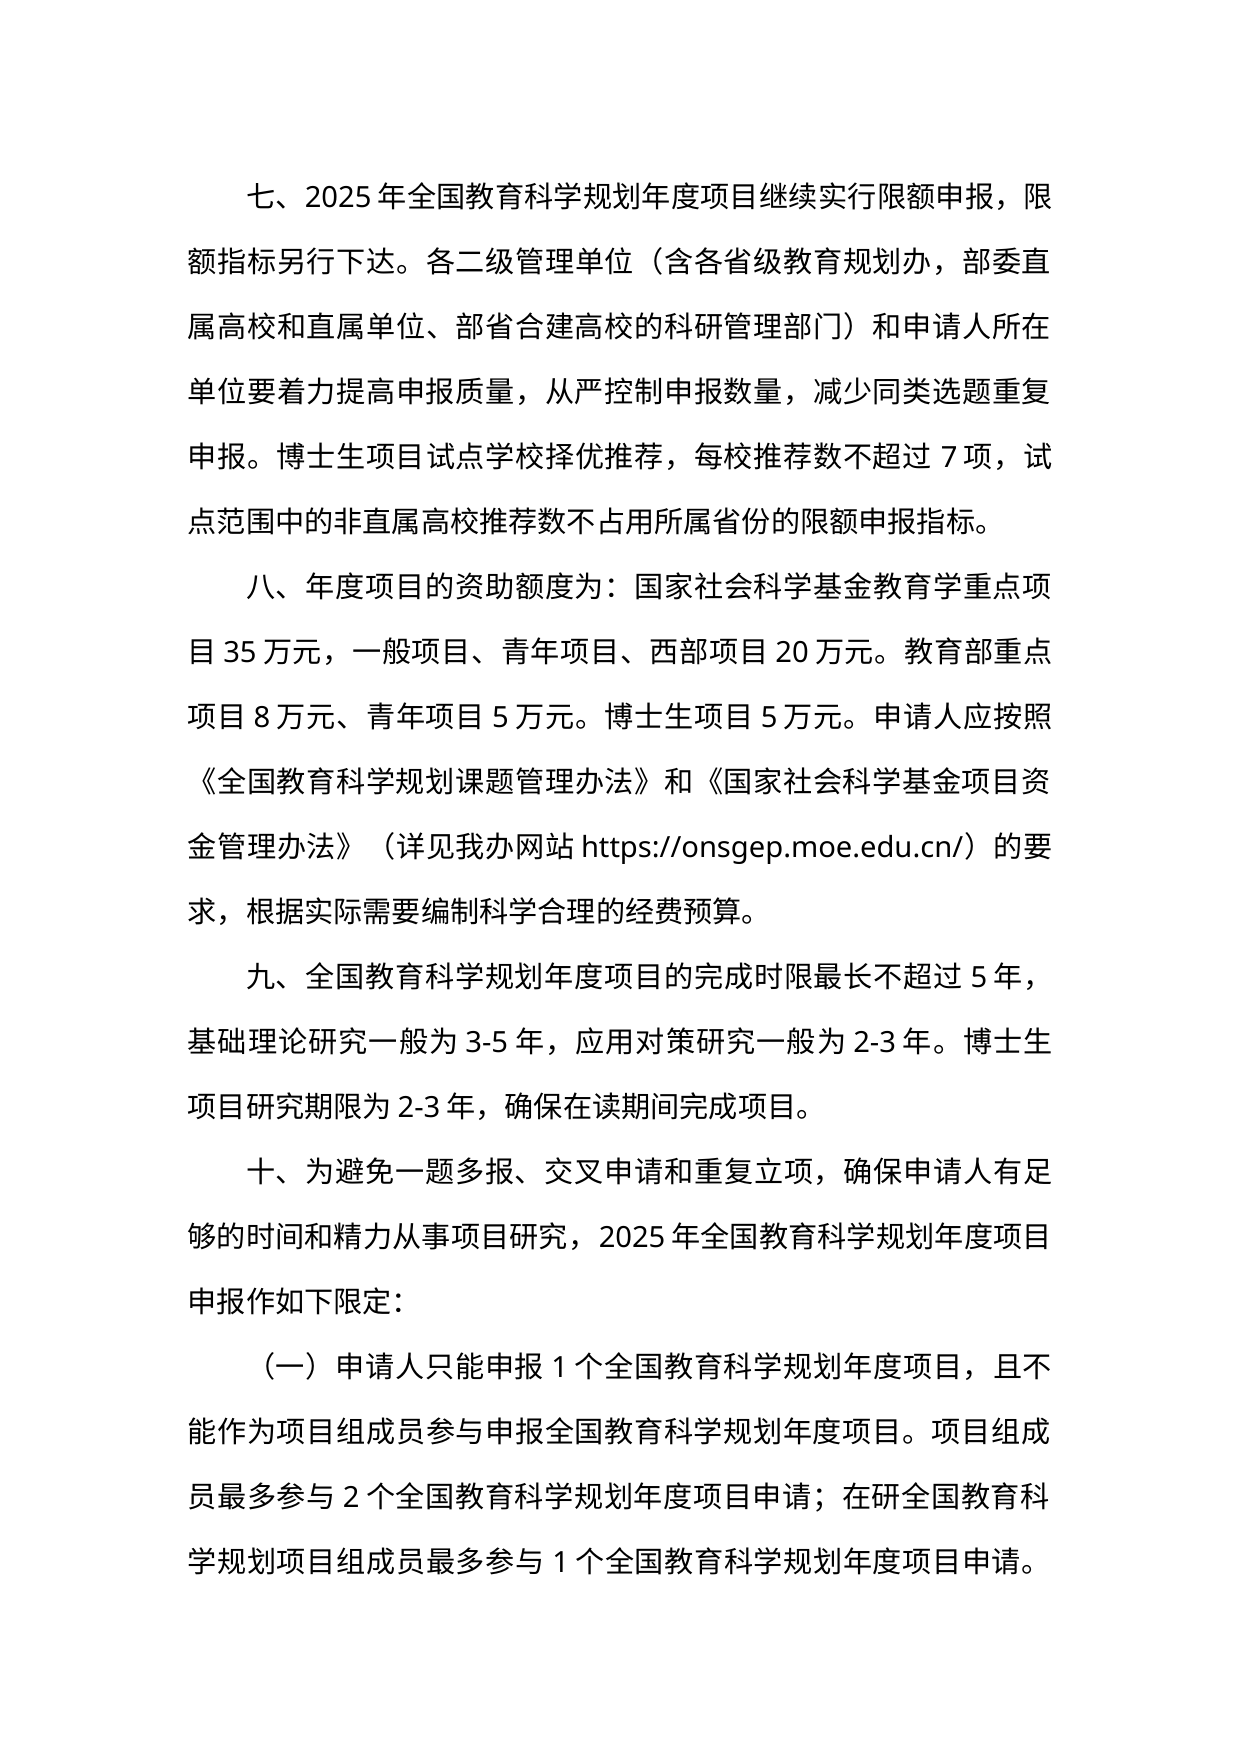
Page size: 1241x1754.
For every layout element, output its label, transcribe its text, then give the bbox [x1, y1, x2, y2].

text 八、年度项目的资助额度为：国家社会科学基金教育学重点项目35万元，一般项目、青年项目、西部项目20万元。教育部重点项目8万元、青年项目5万元。博士生项目5万元。申请人应按照《全国教育科学规划课题管理办法》和《国家社会科学基金项目资金管理办法》（详见我办网站https://onsgep.moe.edu.cn/）的要求，根据实际需要编制科学合理的经费预算。 [187, 552, 1053, 942]
text 九、全国教育科学规划年度项目的完成时限最长不超过5年，基础理论研究一般为3-5年，应用对策研究一般为2-3年。博士生项目研究期限为2-3年，确保在读期间完成项目。 [187, 942, 1053, 1137]
text 七、2025年全国教育科学规划年度项目继续实行限额申报，限额指标另行下达。各二级管理单位（含各省级教育规划办，部委直属高校和直属单位、部省合建高校的科研管理部门）和申请人所在单位要着力提高申报质量，从严控制申报数量，减少同类选题重复申报。博士生项目试点学校择优推荐，每校推荐数不超过7项，试点范围中的非直属高校推荐数不占用所属省份的限额申报指标。 [187, 162, 1053, 552]
text 十、为避免一题多报、交叉申请和重复立项，确保申请人有足够的时间和精力从事项目研究，2025年全国教育科学规划年度项目申报作如下限定： [187, 1137, 1053, 1332]
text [187, 1332, 1053, 1592]
